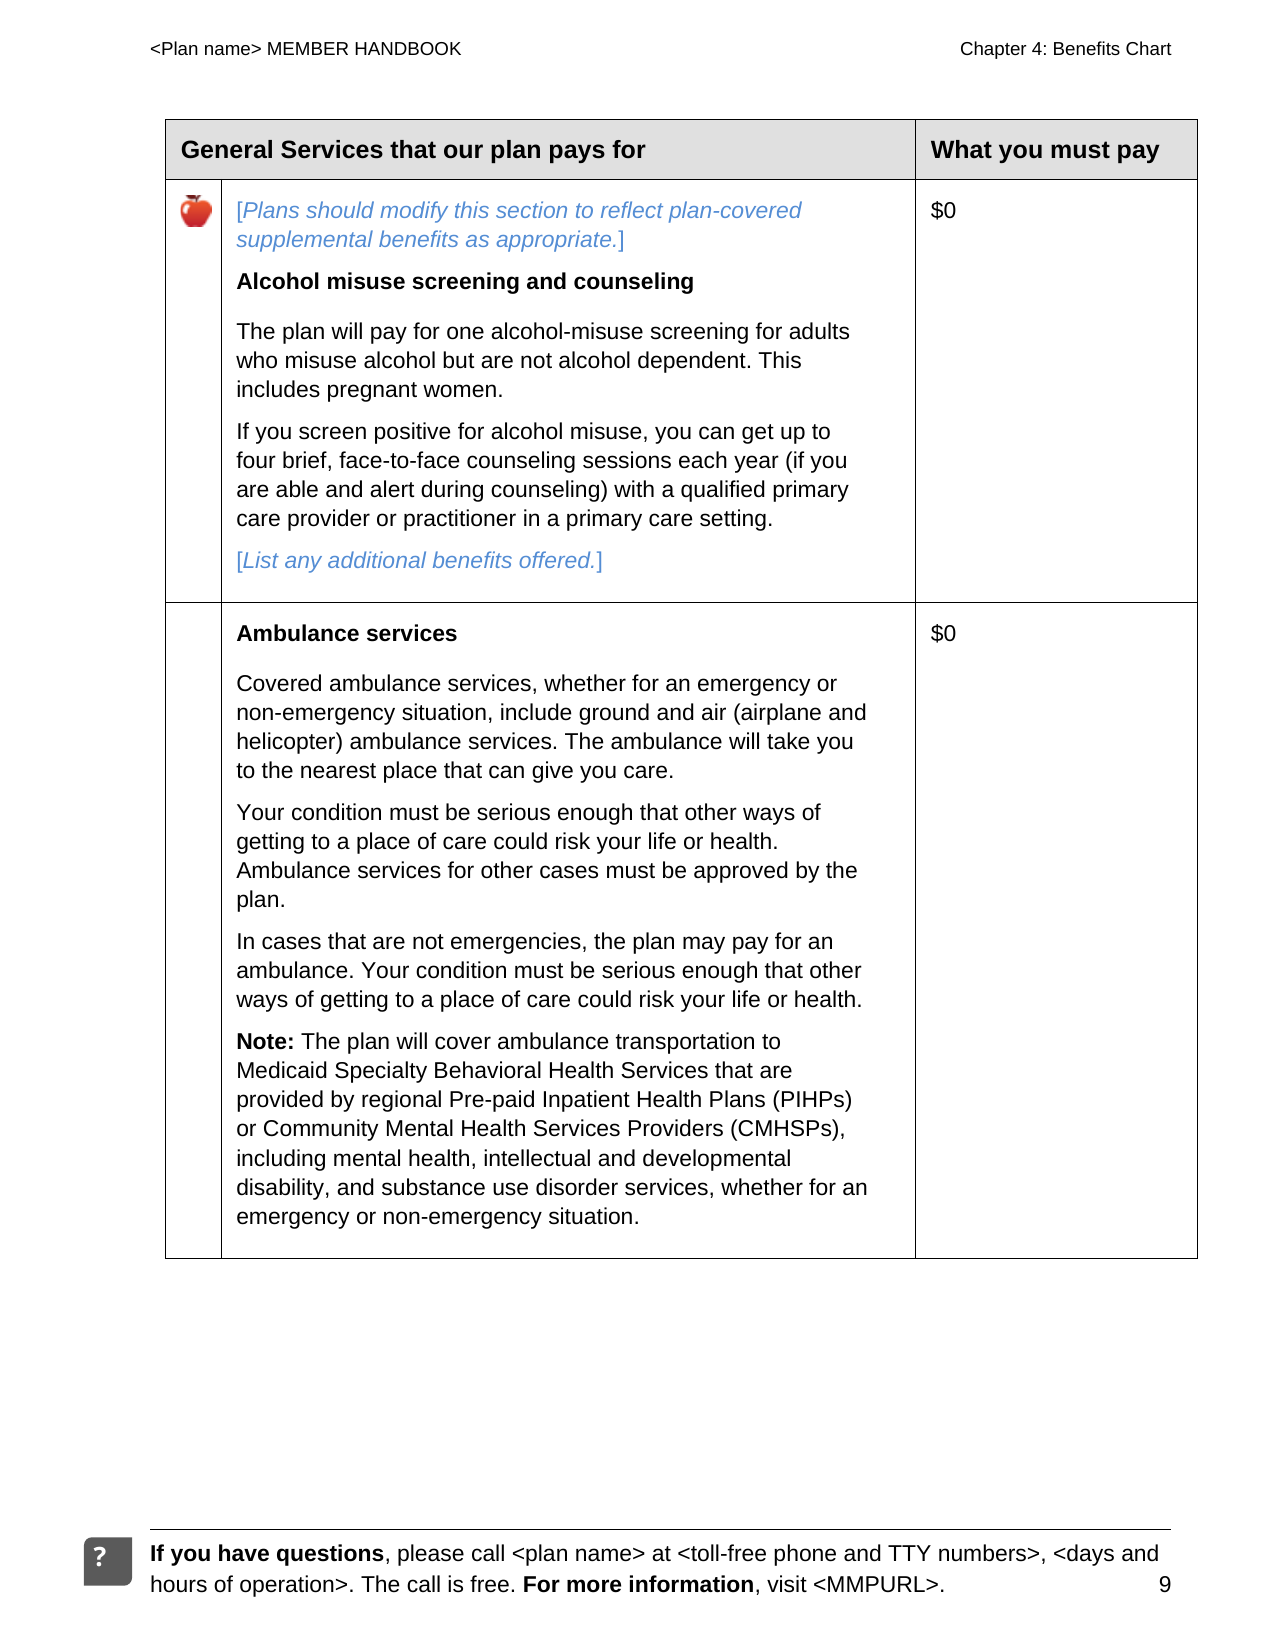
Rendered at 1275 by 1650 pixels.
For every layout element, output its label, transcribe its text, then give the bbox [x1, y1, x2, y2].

table_cell [166, 603, 221, 1258]
table_header General Services that our plan pays for [166, 120, 915, 179]
table_cell $0 [916, 603, 1197, 1258]
table_cell $0 [916, 180, 1197, 602]
table_cell [166, 180, 221, 602]
table_cell Ambulance services Covered ambulance services, whether for an emergency or non-emergency situation, include ground and air (airplane and helicopter) ambulance services. The ambulance will take you to the nearest place that can give you care. Your condition must be serious enough that other ways of getting to a place of care could risk your life or health. Ambulance services for other cases must be approved by the plan. In cases that are not emergencies, the plan may pay for an ambulance. Your condition must be serious enough that other ways of getting to a place of care could risk your life or health. Note: The plan will cover ambulance transportation to Medicaid Specialty Behavioral Health Services that are provided by regional Pre-paid Inpatient Health Plans (PIHPs) or Community Mental Health Services Providers (CMHSPs), including mental health, intellectual and developmental disability, and substance use disorder services, whether for an emergency or non-emergency situation. [222, 603, 915, 1258]
picture [180, 195, 212, 227]
table_cell [Plans should modify this section to reflect plan-covered supplemental benefits as appropriate.] Alcohol misuse screening and counseling The plan will pay for one alcohol-misuse screening for adults who misuse alcohol but are not alcohol dependent. This includes pregnant women. If you screen positive for alcohol misuse, you can get up to four brief, face-to-face counseling sessions each year (if you are able and alert during counseling) with a qualified primary care provider or practitioner in a primary care setting. [List any additional benefits offered.] [222, 180, 915, 602]
table_header What you must pay [916, 120, 1197, 179]
